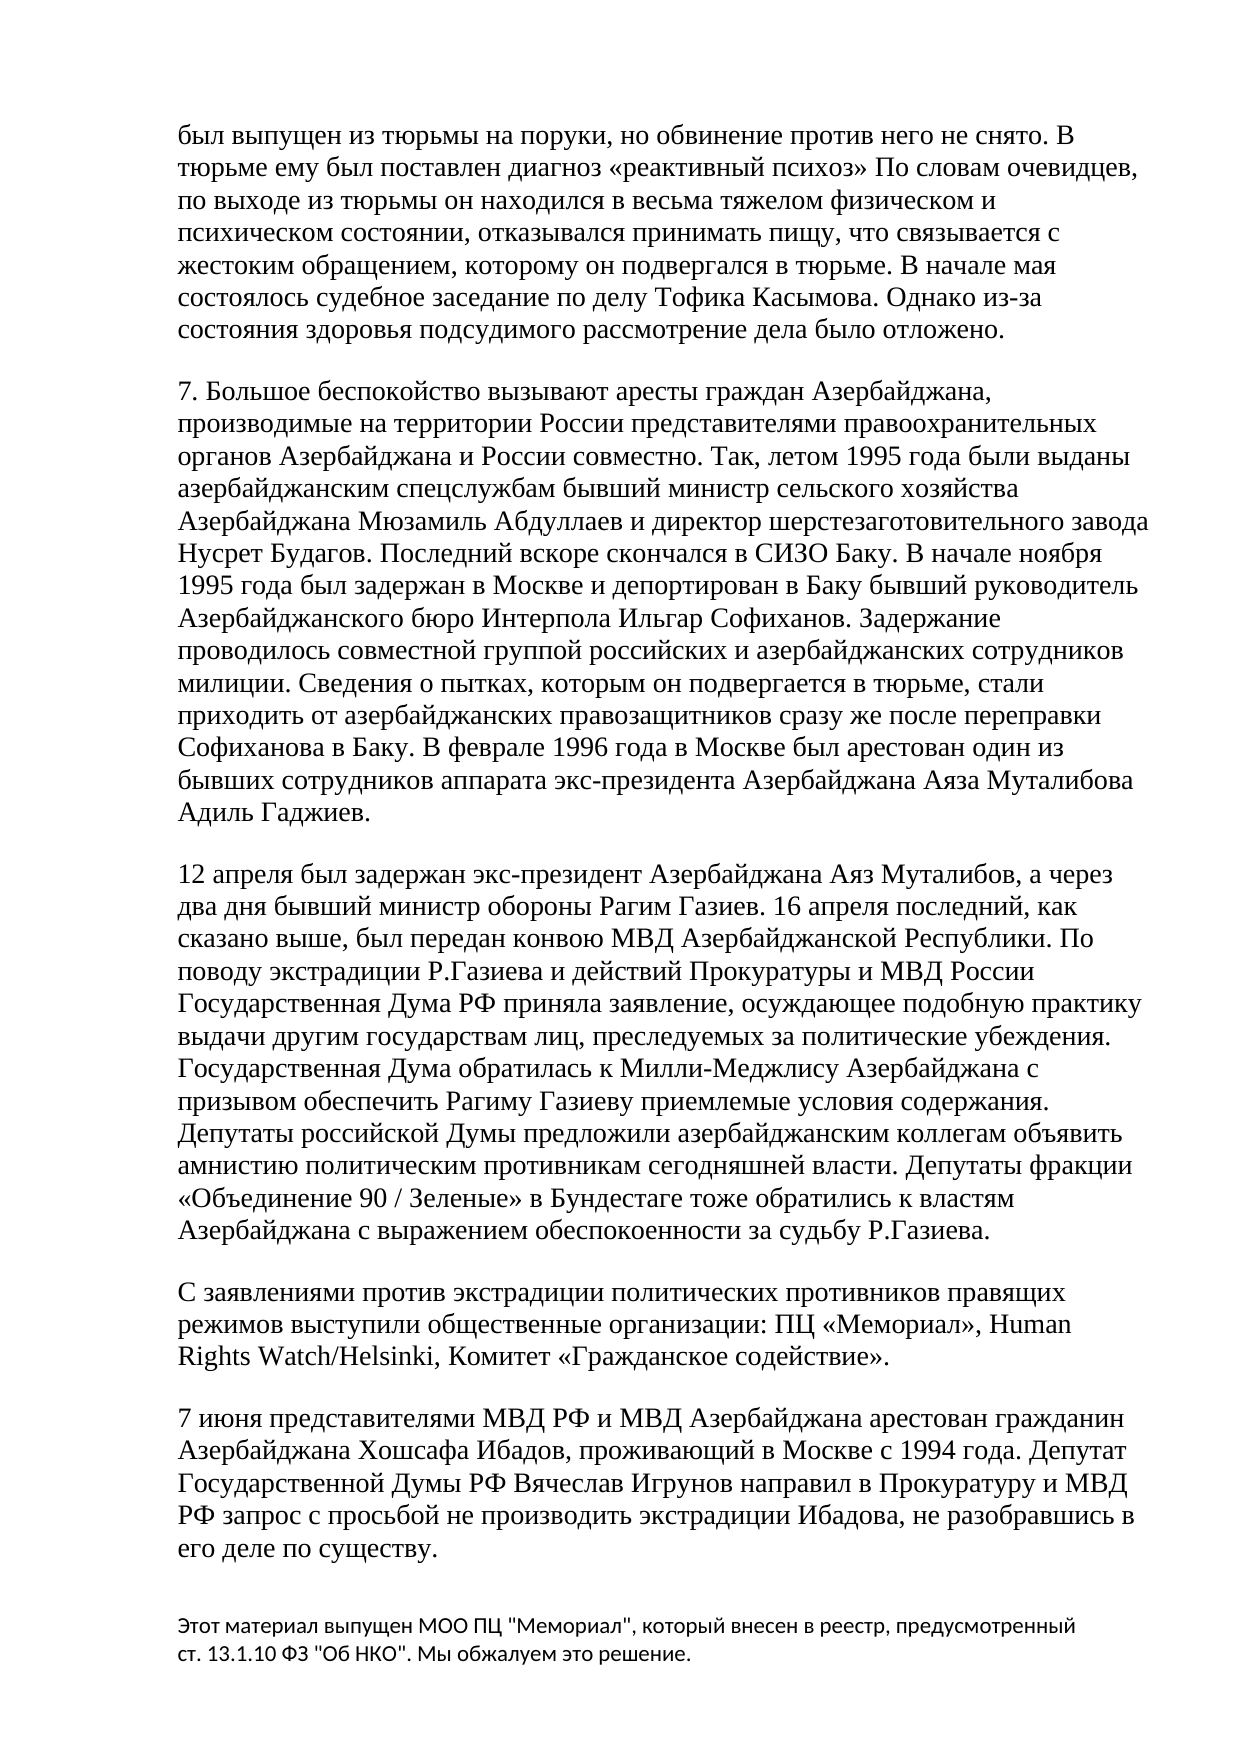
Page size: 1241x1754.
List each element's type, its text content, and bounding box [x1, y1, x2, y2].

text 7 июня представителями МВД РФ и МВД Азербайджана арестован гражданин Азербайджана Хошсафа Ибадов, проживающий в Москве с 1994 года. Депутат Государственной Думы РФ Вячеслав Игрунов направил в Прокуратуру и МВД РФ запрос с просьбой не производить экстрадиции Ибадова, не разобравшись в его деле по существу. [177, 1401, 1152, 1563]
text 12 апреля был задержан экс-президент Азербайджана Аяз Муталибов, а через два дня бывший министр обороны Рагим Газиев. 16 апреля последний, как сказано выше, был передан конвою МВД Азербайджанской Республики. По поводу экстрадиции Р.Газиева и действий Прокуратуры и МВД России Государственная Дума РФ приняла заявление, осуждающее подобную практику выдачи другим государствам лиц, преследуемых за политические убеждения. Государственная Дума обратилась к Милли-Меджлису Азербайджана с призывом обеспечить Рагиму Газиеву приемлемые условия содержания. Депутаты российской Думы предложили азербайджанским коллегам объявить амнистию политическим противникам сегодняшней власти. Депутаты фракции «Объединение 90 / Зеленые» в Бундестаге тоже обратились к властям Азербайджана с выражением обеспокоенности за судьбу Р.Газиева. [177, 857, 1152, 1246]
text 7. Большое беспокойство вызывают аресты граждан Азербайджана, производимые на территории России представителями правоохранительных органов Азербайджана и России совместно. Так, летом 1995 года были выданы азербайджанским спецслужбам бывший министр сельского хозяйства Азербайджана Мюзамиль Абдуллаев и директор шерстезаготовительного завода Нусрет Будагов. Последний вскоре скончался в СИЗО Баку. В начале ноября 1995 года был задержан в Москве и депортирован в Баку бывший руководитель Азербайджанского бюро Интерпола Ильгар Софиханов. Задержание проводилось совместной группой российских и азербайджанских сотрудников милиции. Сведения о пытках, которым он подвергается в тюрьме, стали приходить от азербайджанских правозащитников сразу же после переправки Софиханова в Баку. В феврале 1996 года в Москве был арестован один из бывших сотрудников аппарата экс-президента Азербайджана Аяза Муталибова Адиль Гаджиев. [177, 374, 1152, 828]
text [177, 118, 1152, 345]
text С заявлениями против экстрадиции политических противников правящих режимов выступили общественные организации: ПЦ «Мемориал», Human Rights Watch/Helsinki, Комитет «Гражданское содействие». [177, 1275, 1152, 1372]
